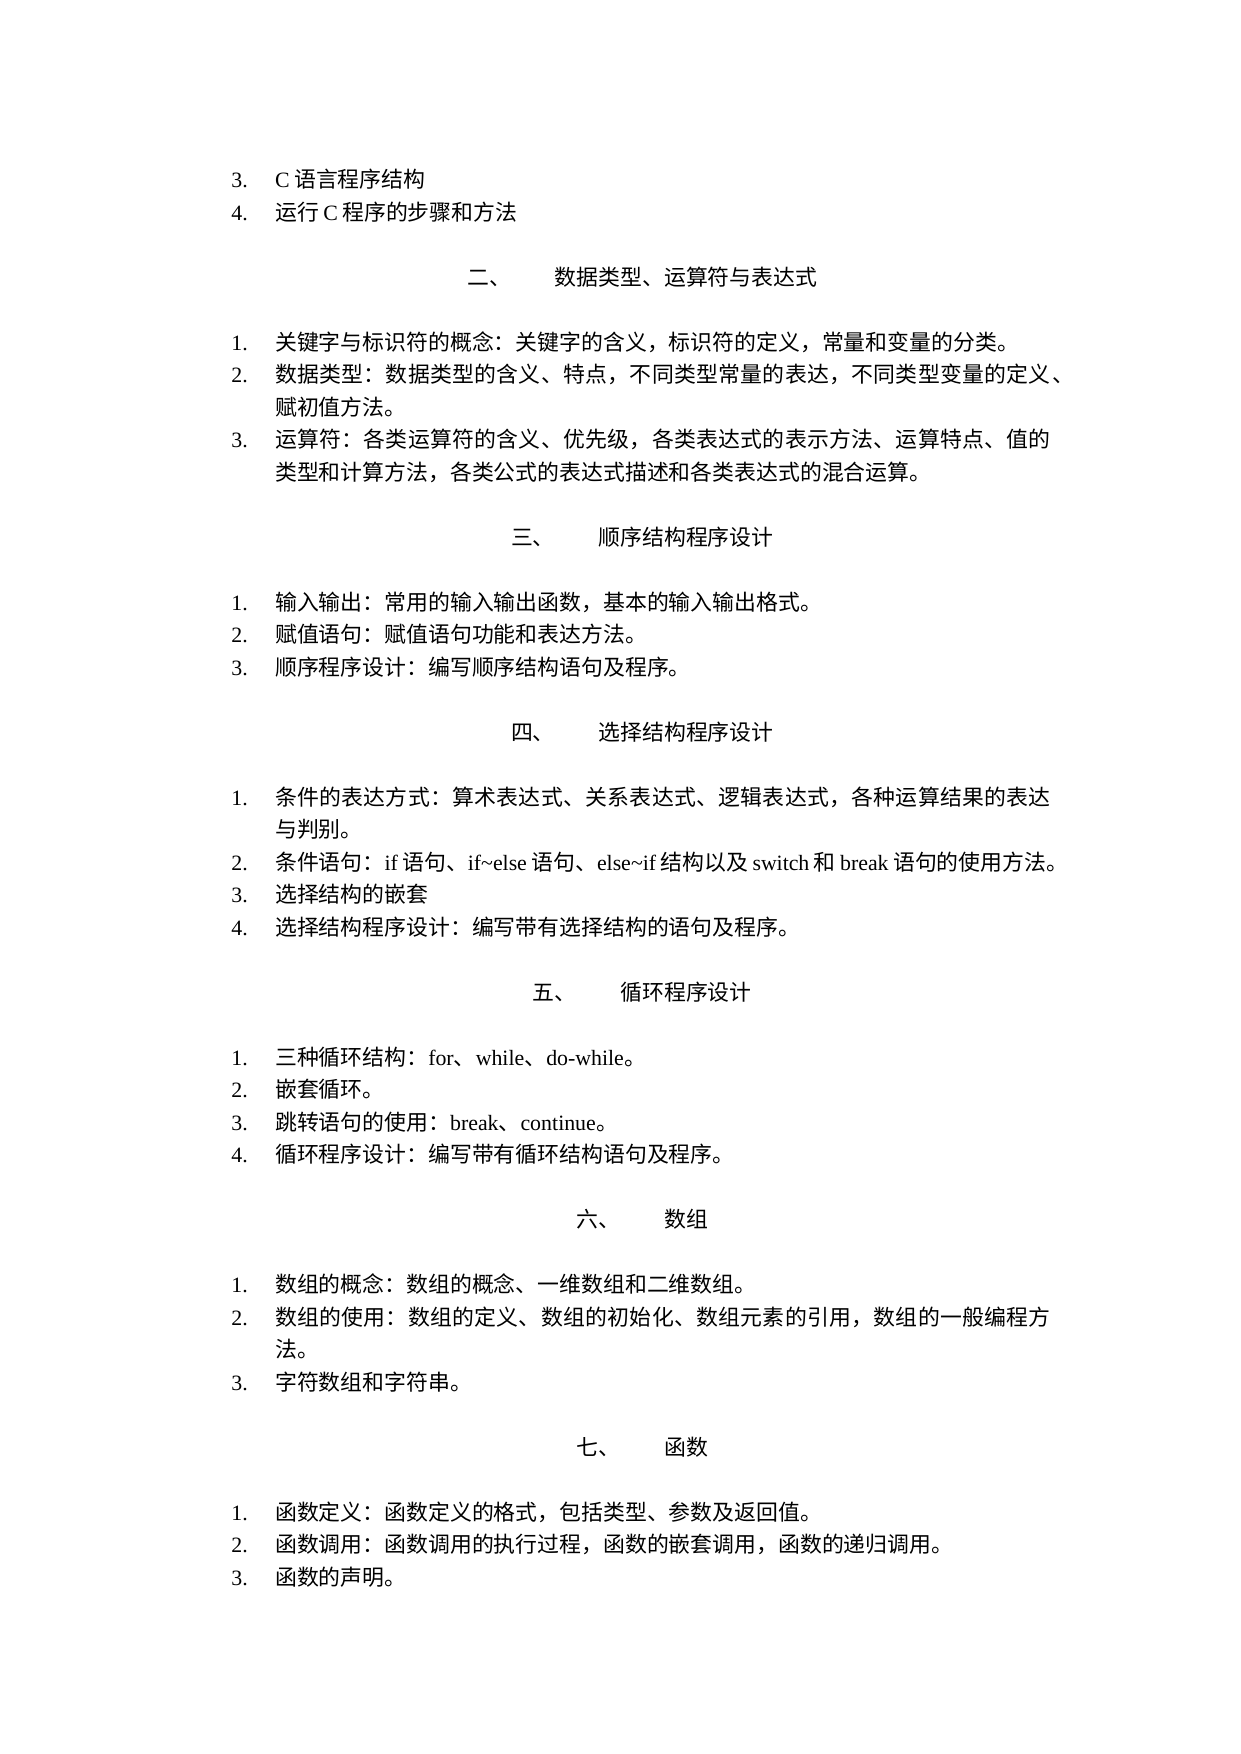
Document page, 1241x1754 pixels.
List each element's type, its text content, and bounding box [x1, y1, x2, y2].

list 赋值语句：赋值语句功能和表达方法。 [231, 617, 1053, 649]
list 选择结构程序设计：编写带有选择结构的语句及程序。 [231, 909, 1053, 942]
list 运算符：各类运算符的含义、优先级，各类表达式的表示方法、运算特点、值的类型和计算方法，各类公式的表达式描述和各类表达式的混合运算。 [231, 422, 1053, 487]
list 数组 [231, 1202, 1053, 1234]
list 循环程序设计：编写带有循环结构语句及程序。 [231, 1137, 1053, 1169]
list 跳转语句的使用：break、continue。 [231, 1104, 1053, 1137]
list 选择结构程序设计 [231, 714, 1053, 747]
list 数据类型、运算符与表达式 [231, 259, 1053, 292]
list 函数的声明。 [231, 1559, 1053, 1592]
list 嵌套循环。 [231, 1072, 1053, 1104]
list 顺序程序设计：编写顺序结构语句及程序。 [231, 649, 1053, 682]
list 数组的使用：数组的定义、数组的初始化、数组元素的引用，数组的一般编程方法。 [231, 1299, 1053, 1364]
list 函数定义：函数定义的格式，包括类型、参数及返回值。 [231, 1494, 1053, 1527]
list 选择结构的嵌套 [231, 877, 1053, 909]
list 循环程序设计 [231, 974, 1053, 1007]
list 字符数组和字符串。 [231, 1364, 1053, 1397]
list 三种循环结构：for、while、do-while。 [231, 1039, 1053, 1072]
list C语言程序结构 [231, 162, 1053, 194]
list 关键字与标识符的概念：关键字的含义，标识符的定义，常量和变量的分类。 [231, 324, 1053, 357]
list 条件语句：if语句、if~else语句、else~if结构以及switch和break语句的使用方法。 [231, 844, 1053, 877]
list 函数调用：函数调用的执行过程，函数的嵌套调用，函数的递归调用。 [231, 1527, 1053, 1559]
list 顺序结构程序设计 [231, 519, 1053, 552]
list 数据类型：数据类型的含义、特点，不同类型常量的表达，不同类型变量的定义、赋初值方法。 [231, 357, 1053, 422]
list 函数 [231, 1429, 1053, 1462]
list 输入输出：常用的输入输出函数，基本的输入输出格式。 [231, 584, 1053, 617]
list 运行C程序的步骤和方法 [231, 194, 1053, 227]
list 数组的概念：数组的概念、一维数组和二维数组。 [231, 1267, 1053, 1299]
list 条件的表达方式：算术表达式、关系表达式、逻辑表达式，各种运算结果的表达与判别。 [231, 779, 1053, 844]
